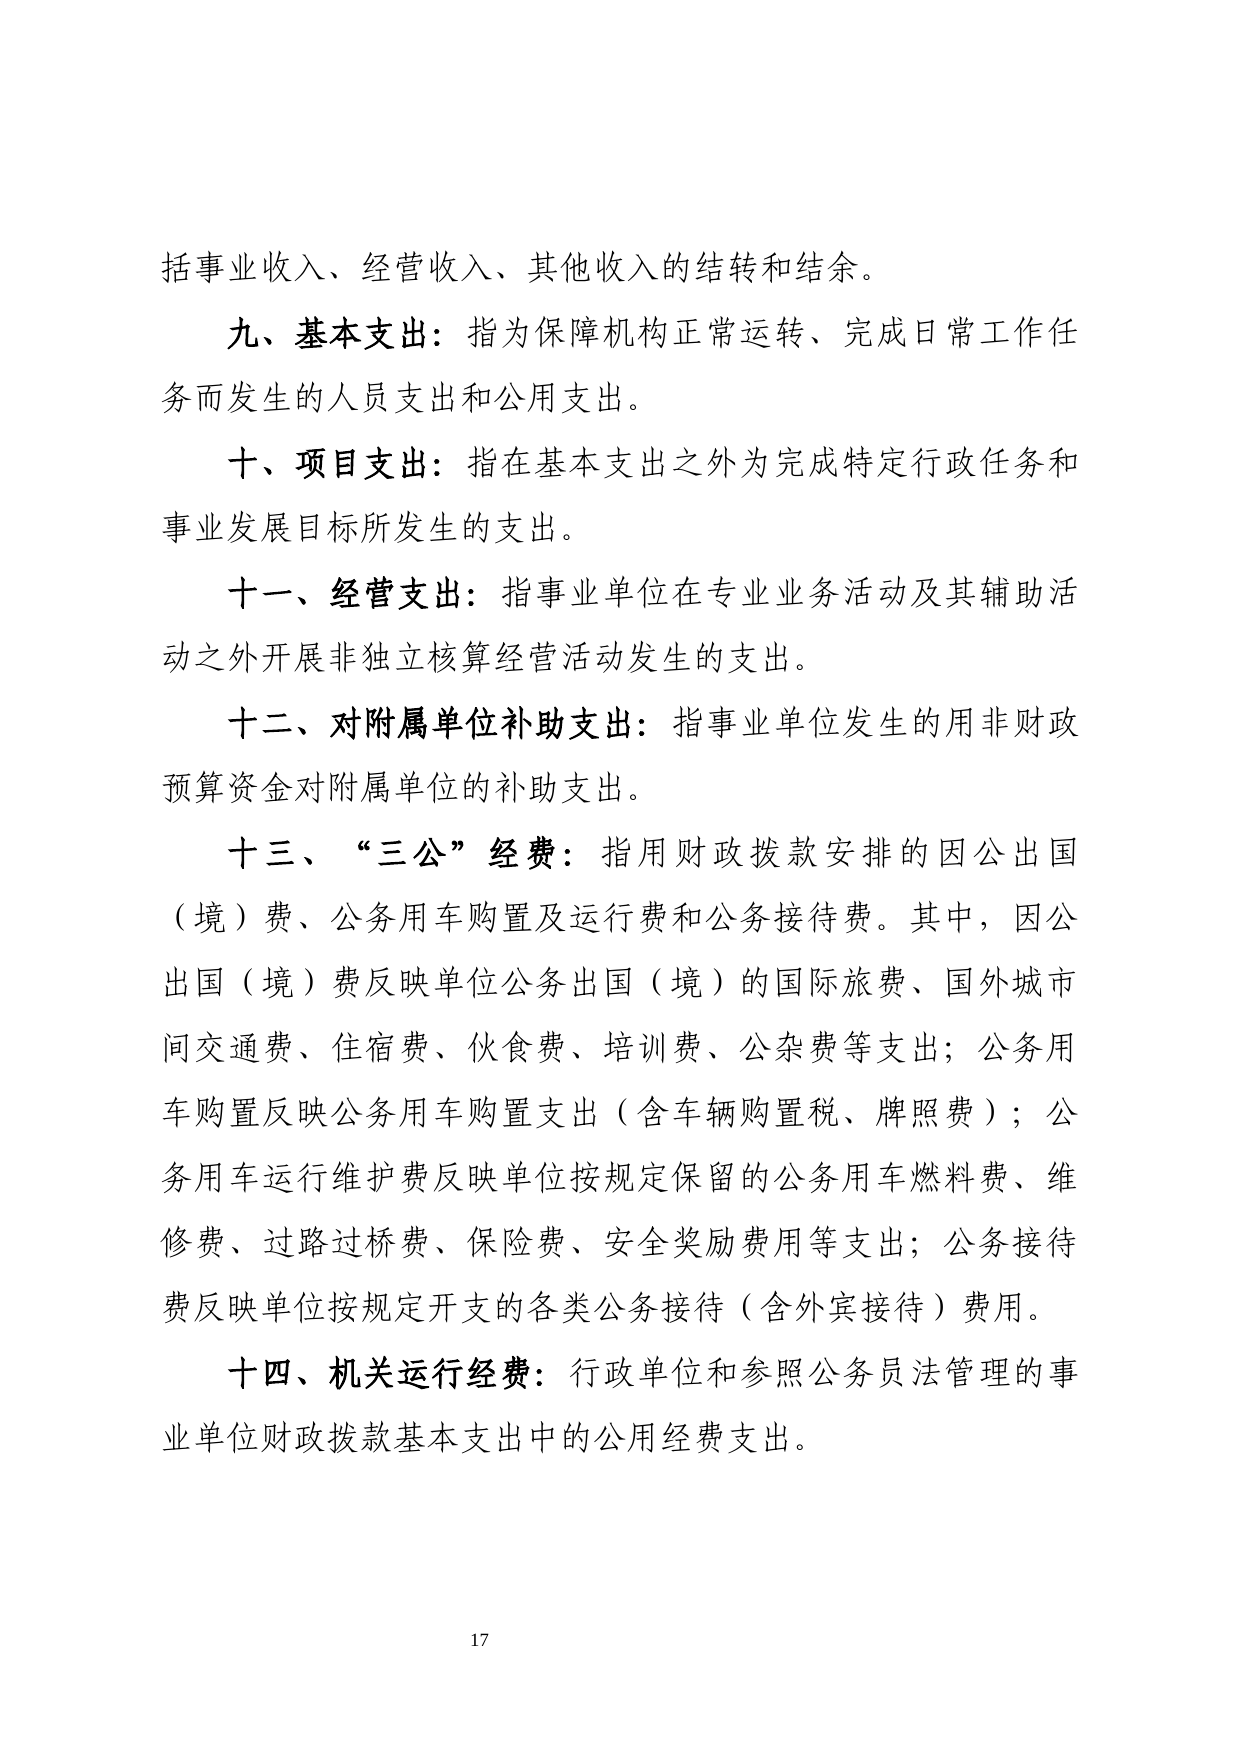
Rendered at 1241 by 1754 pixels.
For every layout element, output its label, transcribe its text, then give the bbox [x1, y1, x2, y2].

text 十四、机关运行经费：行政单位和参照公务员法管理的事业单位财政拨款基本支出中的公用经费支出。 [159, 1338, 1081, 1468]
text 十二、对附属单位补助支出：指事业单位发生的用非财政预算资金对附属单位的补助支出。 [159, 688, 1081, 818]
text 九、基本支出：指为保障机构正常运转、完成日常工作任务而发生的人员支出和公用支出。 [159, 298, 1081, 428]
text 十三、“三公”经费：指用财政拨款安排的因公出国（境）费、公务用车购置及运行费和公务接待费。其中，因公出国（境）费反映单位公务出国（境）的国际旅费、国外城市间交通费、住宿费、伙食费、培训费、公杂费等支出；公务用车购置反映公务用车购置支出（含车辆购置税、牌照费）；公务用车运行维护费反映单位按规定保留的公务用车燃料费、维修费、过路过桥费、保险费、安全奖励费用等支出；公务接待费反映单位按规定开支的各类公务接待（含外宾接待）费用。 [159, 818, 1081, 1338]
text 十一、经营支出：指事业单位在专业业务活动及其辅助活动之外开展非独立核算经营活动发生的支出。 [159, 558, 1081, 688]
text 十、项目支出：指在基本支出之外为完成特定行政任务和事业发展目标所发生的支出。 [159, 428, 1081, 558]
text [159, 233, 1081, 298]
